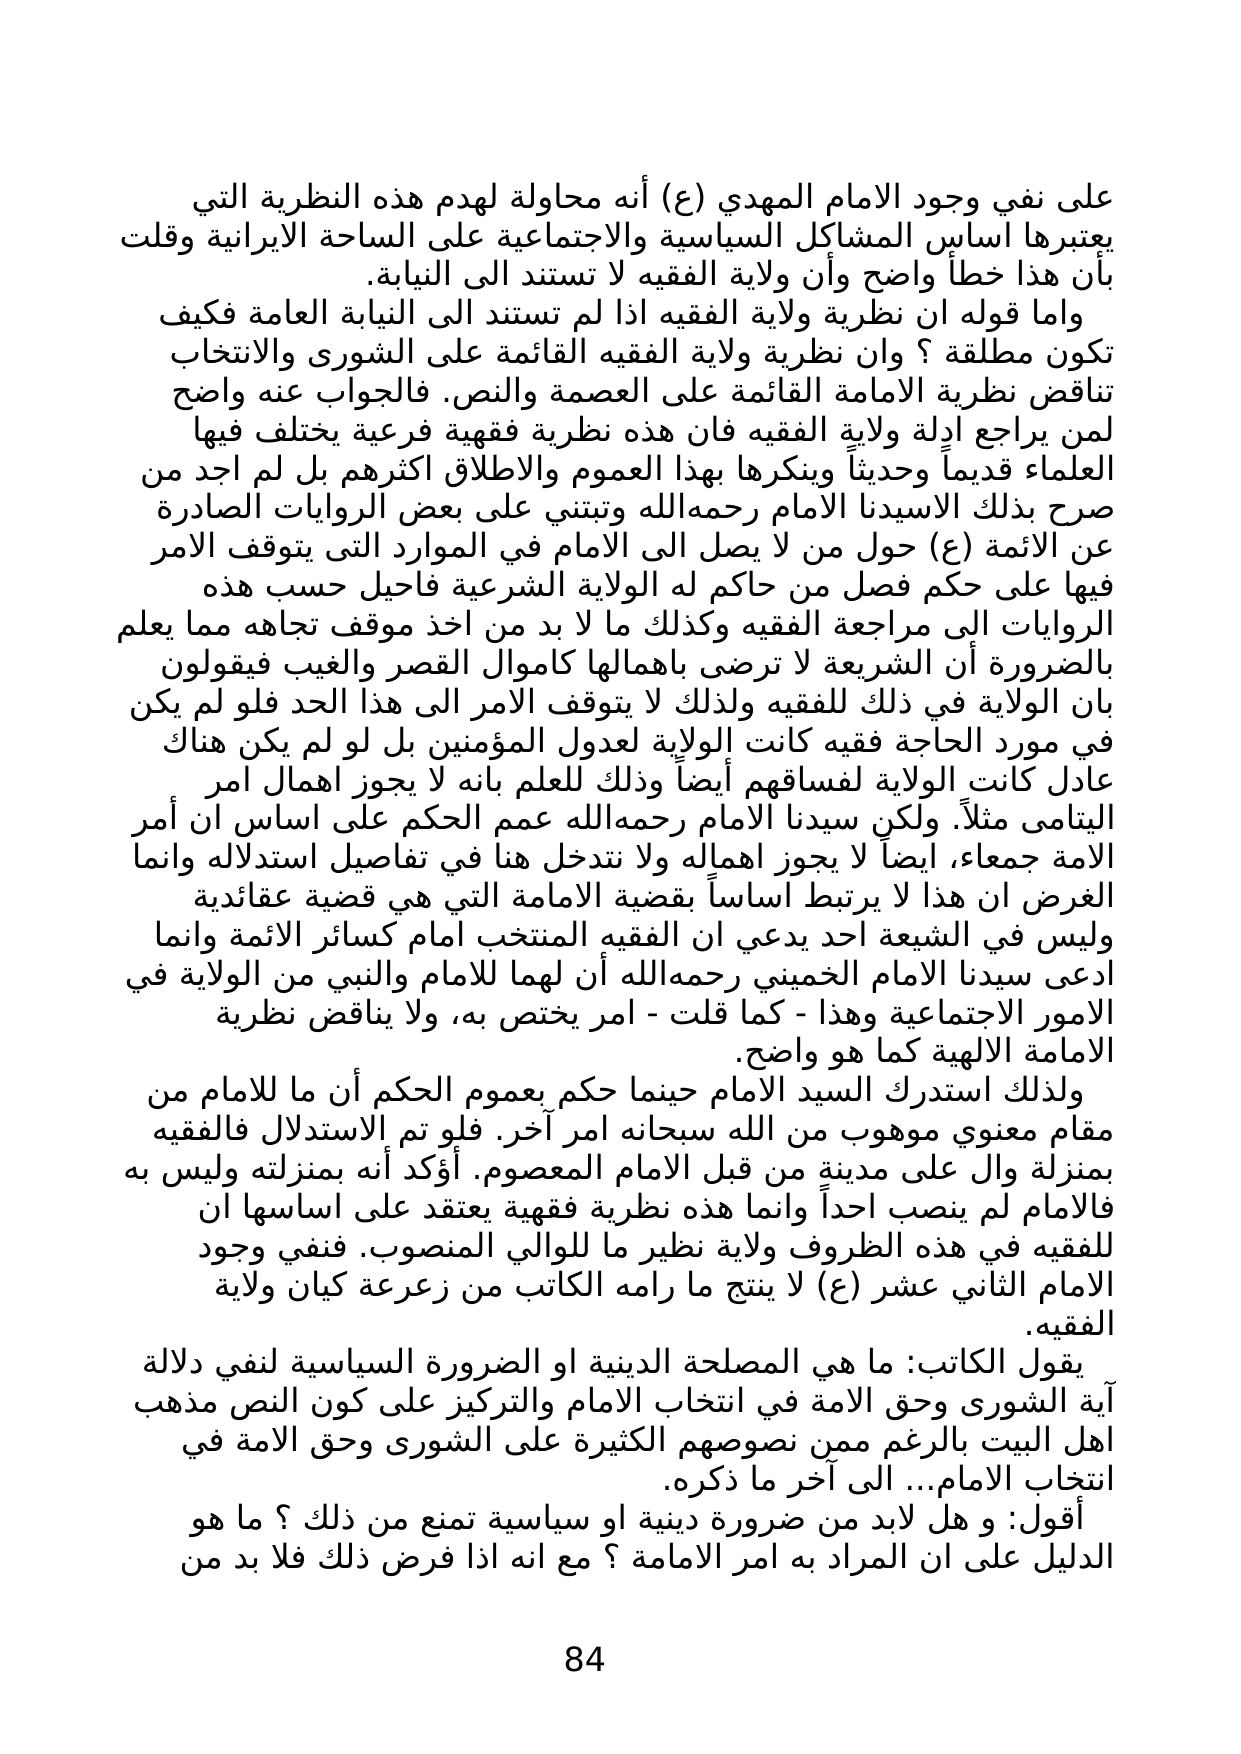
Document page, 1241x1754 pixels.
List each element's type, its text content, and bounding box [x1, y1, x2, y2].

text ولذلك استدرك السيد الامام حينما حكم بعموم الحكم أن ما للامام من مقام معنوي موهوب من الله سبحانه امر آخر. فلو تم الاستدلال فالفقيه بمنزلة وال على مدينة من قبل الامام المعصوم. أؤكد أنه بمنزلته وليس به فالامام لم ينصب احداً وانما هذه نظرية فقهية يعتقد على اساسها ان للفقيه في هذه الظروف ولاية نظير ما للوالي المنصوب. فنفي وجود الامام الثاني عشر (ع) لا ينتج ما رامه الكاتب من زعرعة كيان ولاية الفقيه. [112, 1071, 1116, 1343]
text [112, 1498, 1116, 1576]
text يقول الكاتب: ما هي المصلحة الدينية او الضرورة السياسية لنفي دلالة آية الشورى وحق الامة في انتخاب الامام والتركيز على كون النص مذهب اهل البيت بالرغم ممن نصوصهم الكثيرة على الشورى وحق الامة في انتخاب الامام... الى آخر ما ذكره. [112, 1343, 1116, 1498]
text واما قوله ان نظرية ولاية الفقيه اذا لم تستند الى النيابة العامة فكيف تكون مطلقة ؟ وان نظرية ولاية الفقيه القائمة على الشورى والانتخاب تناقض نظرية الامامة القائمة على العصمة والنص. فالجواب عنه واضح لمن يراجع ادلة ولاية الفقيه فان هذه نظرية فقهية فرعية يختلف فيها العلماء قديماً وحديثاً وينكرها بهذا العموم والاطلاق اكثرهم بل لم اجد من صرح بذلك الاسيدنا الامام رحمه‌الله وتبتني على بعض الروايات الصادرة عن الائمة (ع) حول من لا يصل الى الامام في الموارد التى يتوقف الامر فيها على حكم فصل من حاكم له الولاية الشرعية فاحيل حسب هذه الروايات الى مراجعة الفقيه وكذلك ما لا بد من اخذ موقف تجاهه مما يعلم بالضرورة أن الشريعة لا ترضى باهمالها كاموال القصر والغيب فيقولون بان الولاية في ذلك للفقيه ولذلك لا يتوقف الامر الى هذا الحد فلو لم يكن في مورد الحاجة فقيه كانت الولاية لعدول المؤمنين بل لو لم يكن هناك عادل كانت الولاية لفساقهم أيضاً وذلك للعلم بانه لا يجوز اهمال امر اليتامى مثلاً. ولكن سيدنا الامام رحمه‌الله عمم الحكم على اساس ان أمر الامة جمعاء، ايضاً لا يجوز اهماله ولا نتدخل هنا في تفاصيل استدلاله وانما الغرض ان هذا لا يرتبط اساساً بقضية الامامة التي هي قضية عقائدية وليس في الشيعة احد يدعي ان الفقيه المنتخب امام كسائر الائمة وانما ادعى سيدنا الامام الخميني رحمه‌الله أن لهما للامام والنبي من الولاية في الامور الاجتماعية وهذا - كما قلت - امر يختص به، ولا يناقض نظرية الامامة الالهية كما هو واضح. [112, 294, 1116, 1071]
text على نفي وجود الامام المهدي (ع) أنه محاولة لهدم هذه النظرية التي يعتبرها اساس المشاكل السياسية والاجتماعية على الساحة الايرانية وقلت بأن هذا خطأ واضح وأن ولاية الفقيه لا تستند الى النيابة. [112, 177, 1116, 294]
